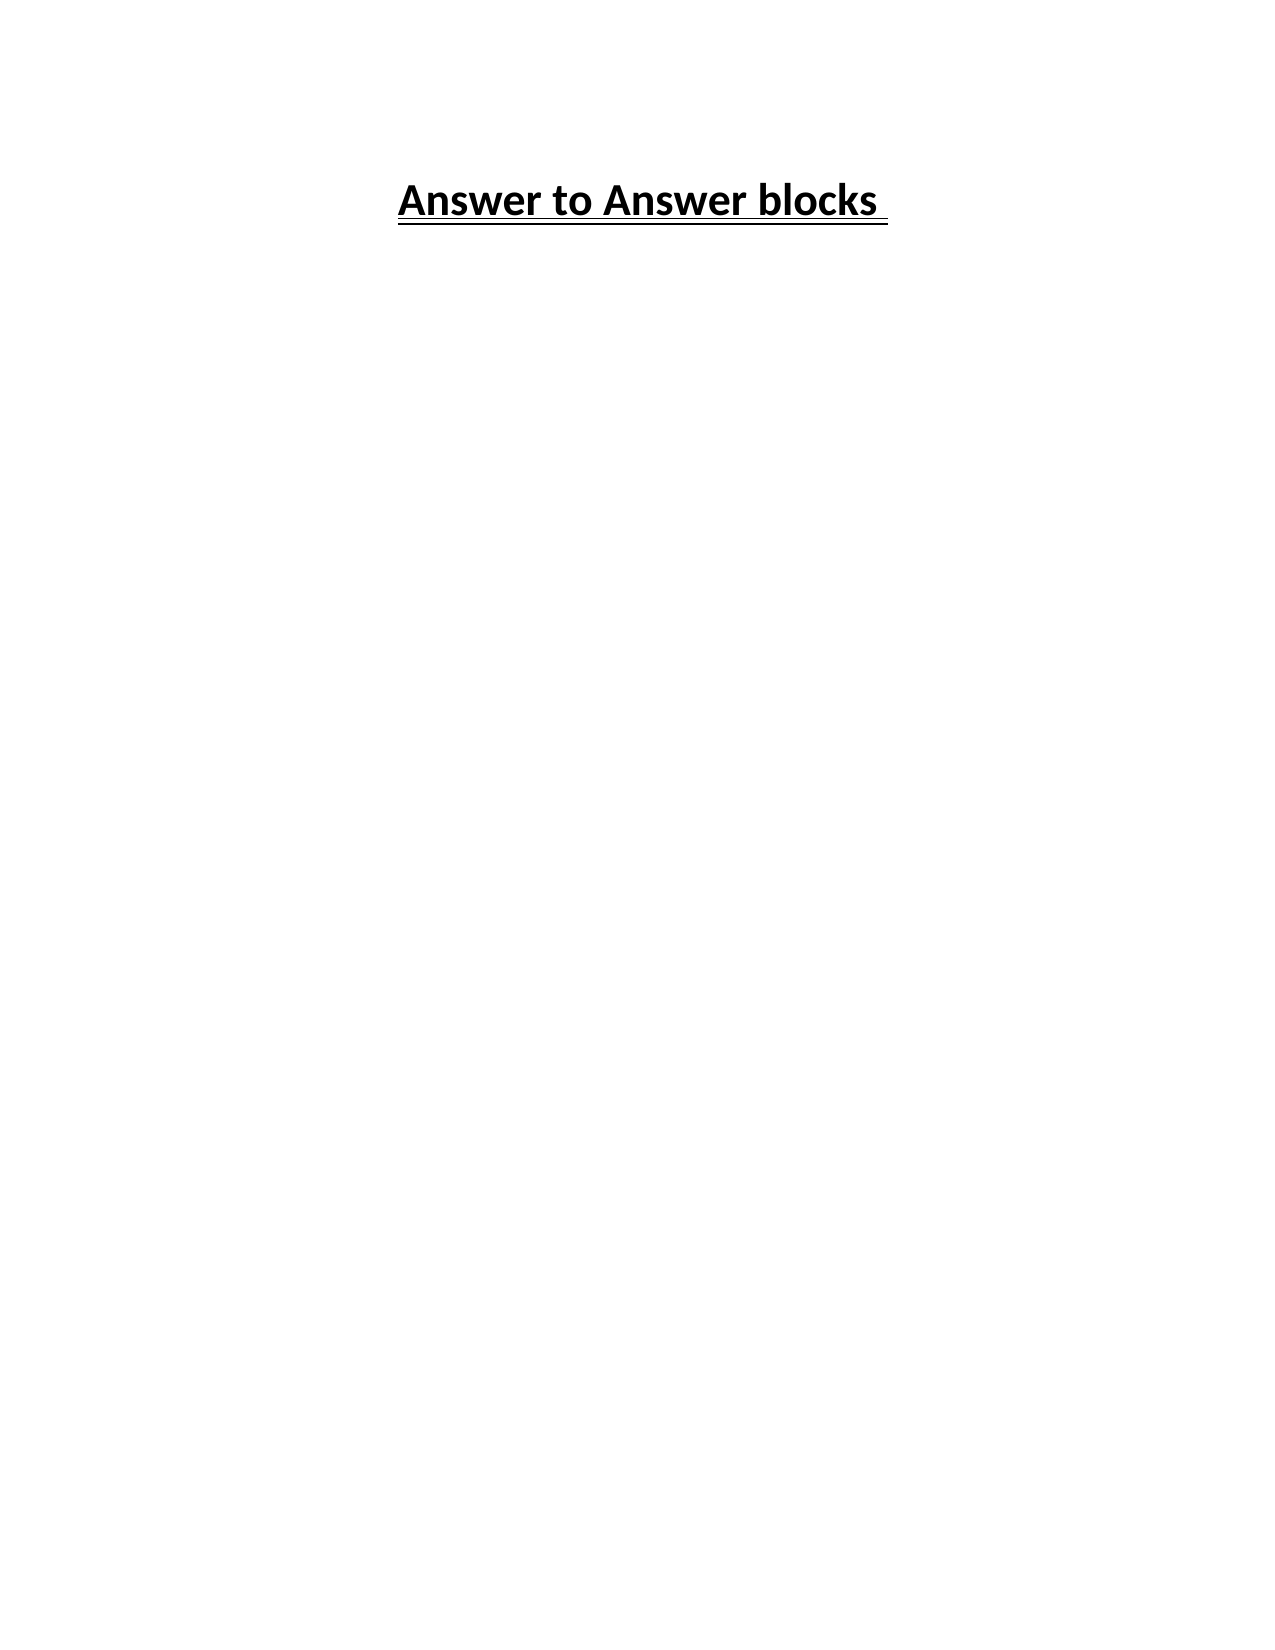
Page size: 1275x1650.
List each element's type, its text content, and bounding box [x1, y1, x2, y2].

subtitle Answer to Answer blocks [187, 171, 1087, 227]
